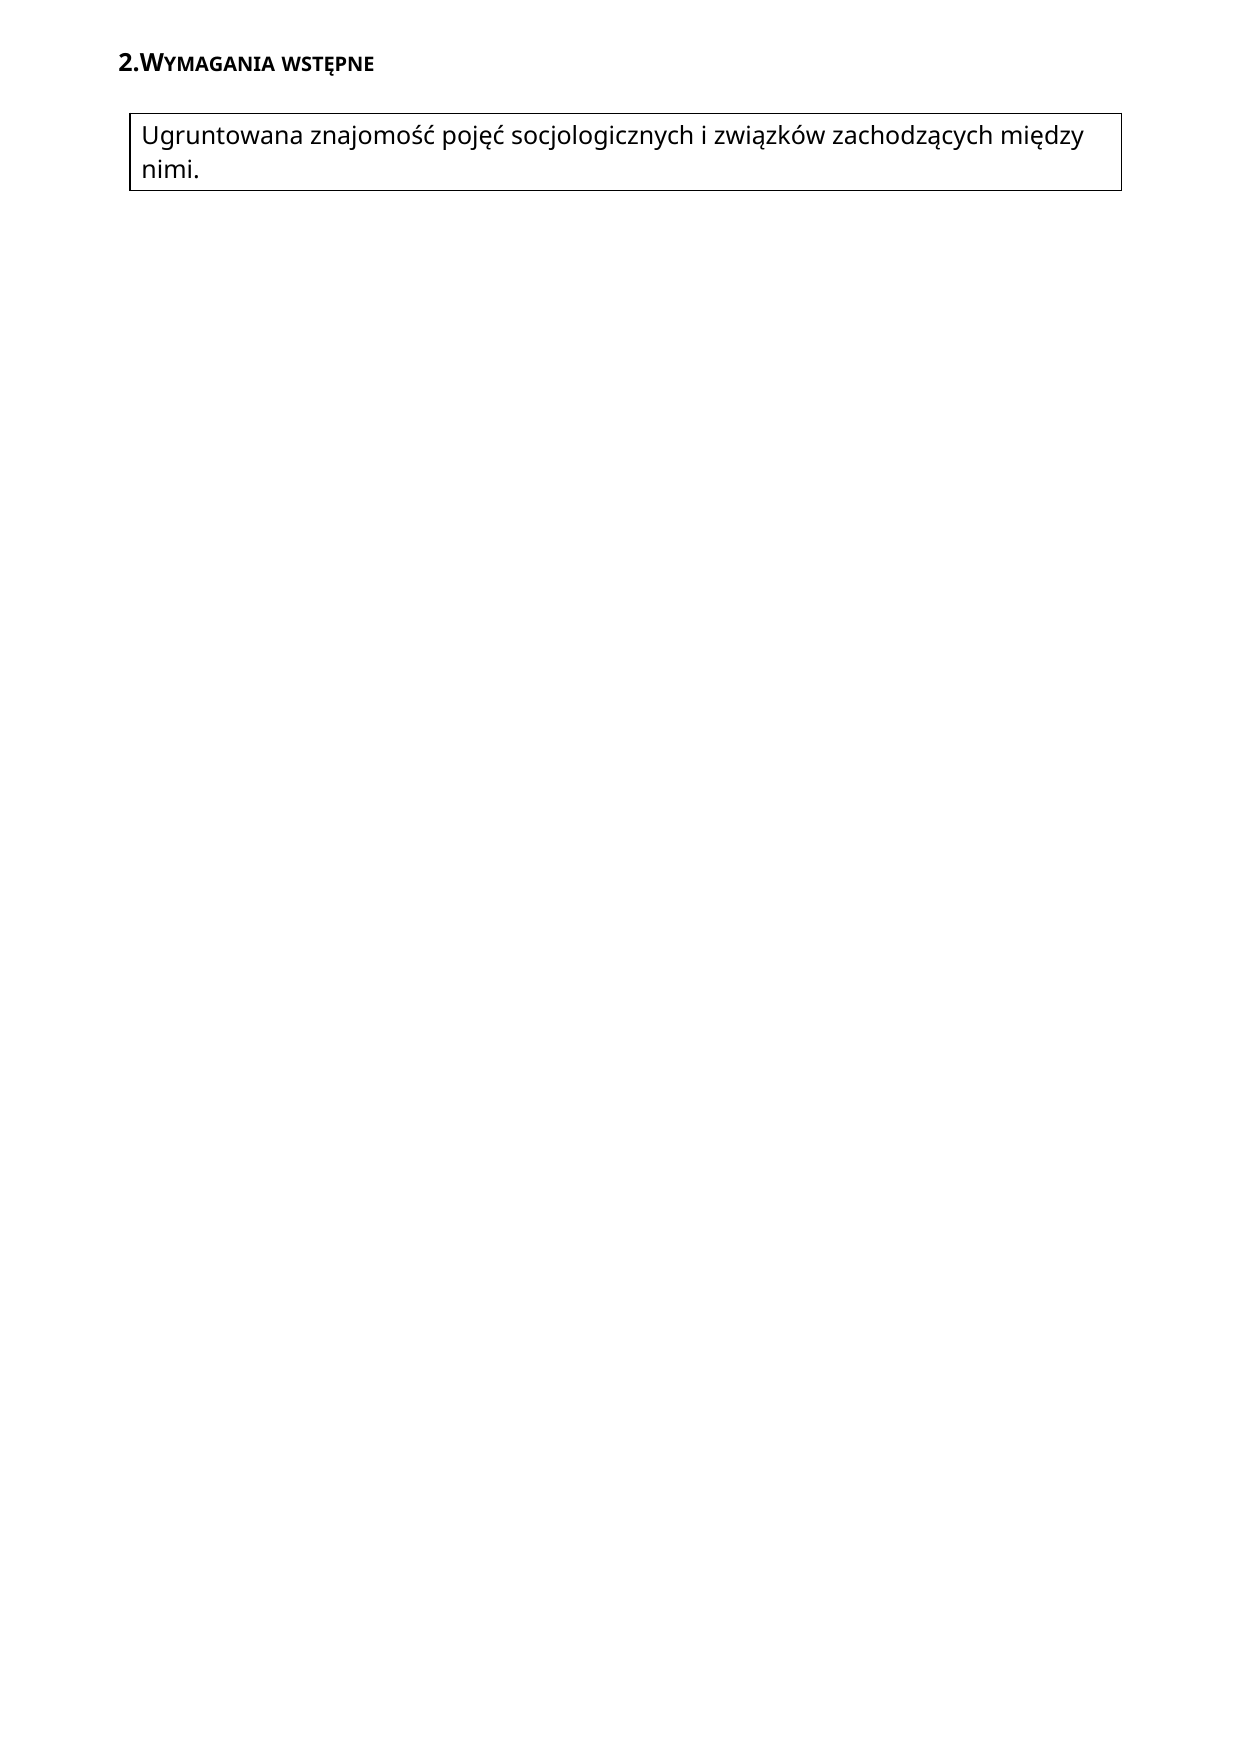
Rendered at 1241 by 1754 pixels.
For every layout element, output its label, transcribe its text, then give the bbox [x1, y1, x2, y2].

text 2.Wymagania wstępne [118, 44, 1122, 78]
table_header Ugruntowana znajomość pojęć socjologicznych i związków zachodzących między nimi. [131, 114, 1121, 190]
